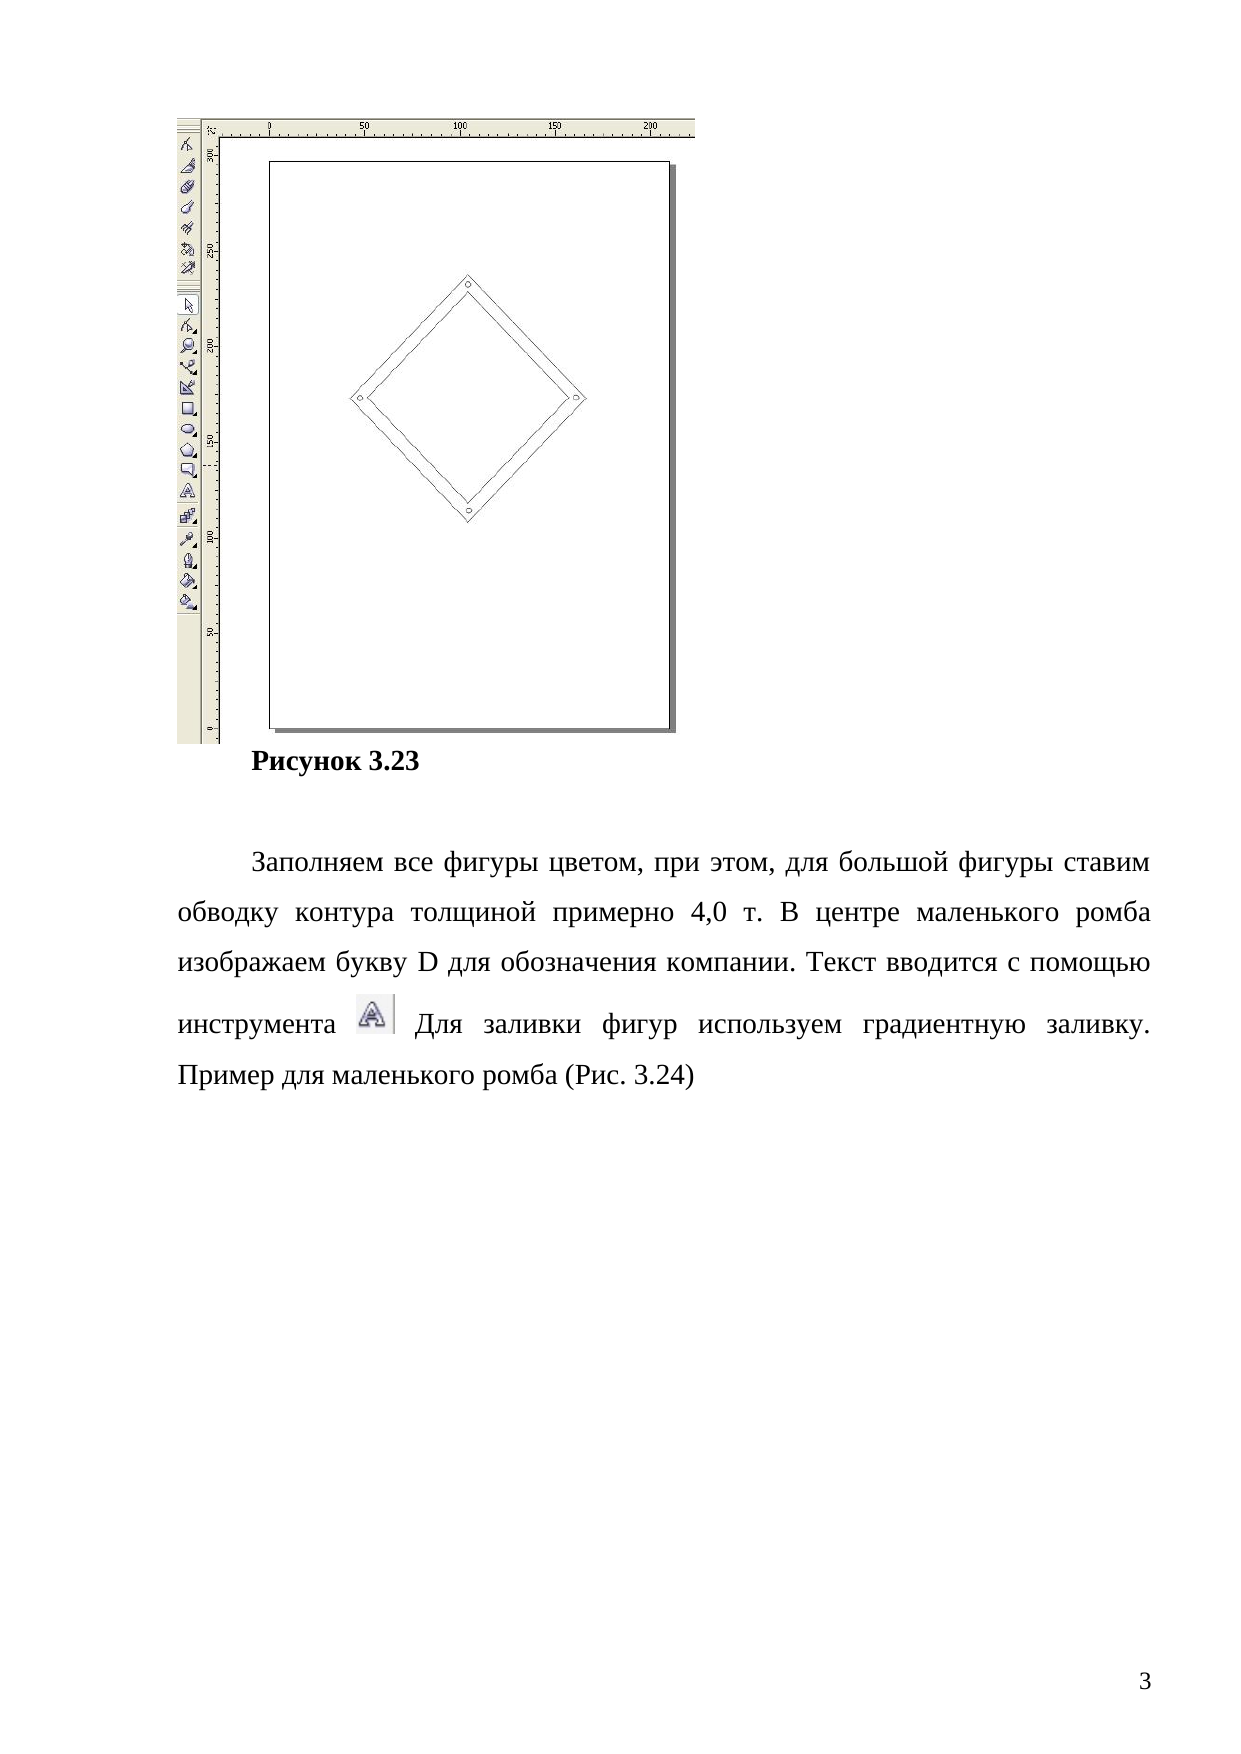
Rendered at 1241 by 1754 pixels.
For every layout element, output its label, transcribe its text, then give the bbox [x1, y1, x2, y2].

picture [356, 994, 395, 1034]
text Заполняем все фигуры цветом, при этом, для большой фигуры ставим обводку контура толщиной примерно 4,0 т. В центре маленького ромба изображаем букву D для обозначения компании. Текст вводится с помощью инструмента Для заливки фигур используем градиентную заливку. Пример для маленького ромба (Рис. 3.24) [177, 844, 1152, 1091]
picture [177, 118, 695, 744]
text Рисунок 3.23 [177, 743, 1152, 777]
